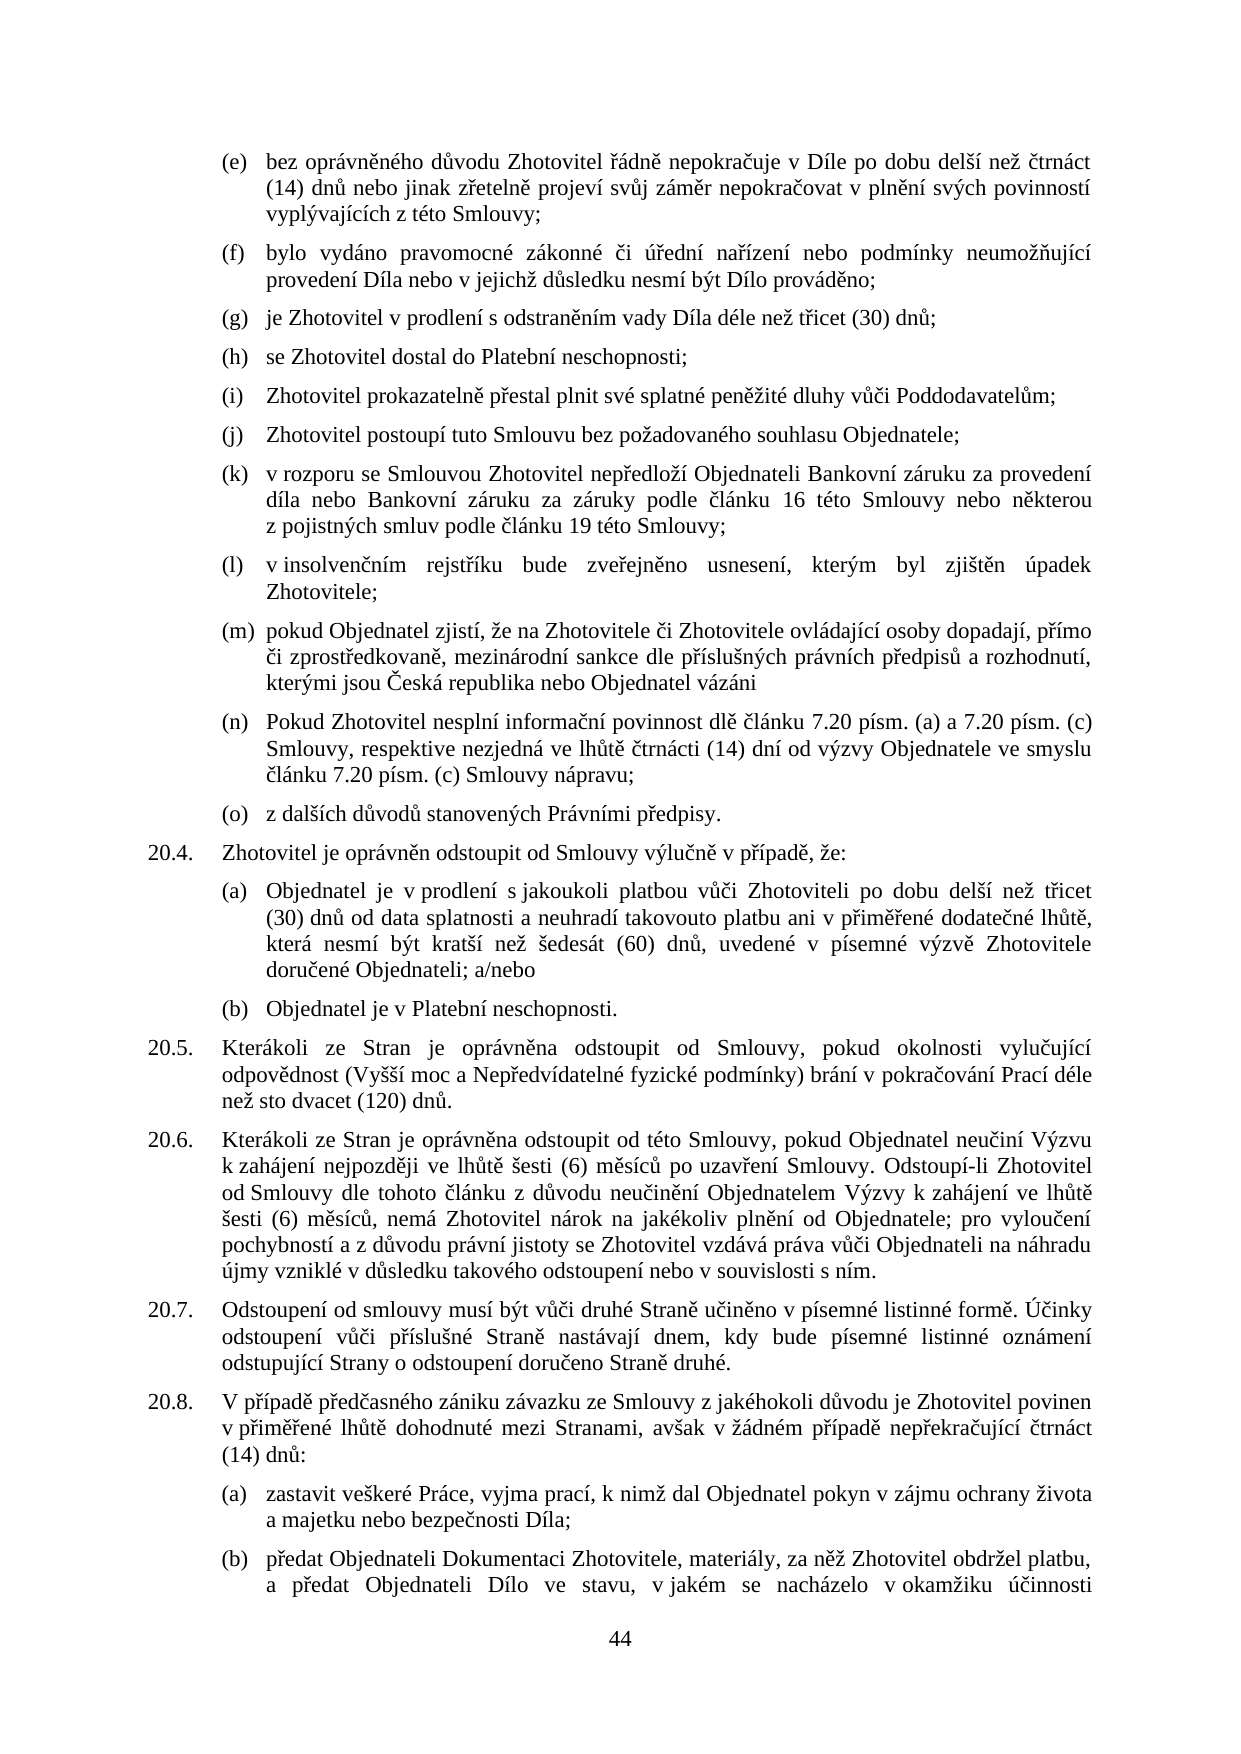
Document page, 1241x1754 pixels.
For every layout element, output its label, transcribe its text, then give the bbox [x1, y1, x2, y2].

subtitle Odstoupení od smlouvy musí být vůči druhé Straně učiněno v písemné listinné formě. Účinky odstoupení vůči příslušné Straně nastávají dnem, kdy bude písemné listinné oznámení odstupující Strany o odstoupení doručeno Straně druhé. [148, 1296, 1092, 1376]
subtitle je Zhotovitel v prodlení s odstraněním vady Díla déle než třicet (30) dnů; [222, 304, 1092, 331]
subtitle pokud Objednatel zjistí, že na Zhotovitele či Zhotovitele ovládající osoby dopadají, přímo či zprostředkovaně, mezinárodní sankce dle příslušných právních předpisů a rozhodnutí, kterými jsou Česká republika nebo Objednatel vázáni [222, 617, 1092, 696]
subtitle v rozporu se Smlouvou Zhotovitel nepředloží Objednateli Bankovní záruku za provedení díla nebo Bankovní záruku za záruky podle článku 16 této Smlouvy nebo některou z pojistných smluv podle článku 19 této Smlouvy; [222, 460, 1092, 539]
subtitle Zhotovitel je oprávněn odstoupit od Smlouvy výlučně v případě, že: [148, 839, 1092, 865]
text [221, 1545, 1092, 1597]
subtitle Zhotovitel prokazatelně přestal plnit své splatné peněžité dluhy vůči Poddodavatelům; [222, 382, 1092, 408]
subtitle V případě předčasného zániku závazku ze Smlouvy z jakéhokoli důvodu je Zhotovitel povinen v přiměřené lhůtě dohodnuté mezi Stranami, avšak v žádném případě nepřekračující čtrnáct (14) dnů: [148, 1388, 1092, 1467]
list Objednatel je v Platební neschopnosti. [222, 995, 1092, 1022]
text zastavit veškeré Práce, vyjma prací, k nimž dal Objednatel pokyn v zájmu ochrany života a majetku nebo bezpečnosti Díla; [221, 1479, 1092, 1532]
subtitle z dalších důvodů stanovených Právními předpisy. [222, 800, 1092, 826]
list Objednatel je v prodlení s jakoukoli platbou vůči Zhotoviteli po dobu delší než třicet (30) dnů od data splatnosti a neuhradí takovouto platbu ani v přiměřené dodatečné lhůtě, která nesmí být kratší než šedesát (60) dnů, uvedené v písemné výzvě Zhotovitele doručené Objednateli; a/nebo [222, 877, 1092, 983]
subtitle Kterákoli ze Stran je oprávněna odstoupit od Smlouvy, pokud okolnosti vylučující odpovědnost (Vyšší moc a Nepředvídatelné fyzické podmínky) brání v pokračování Prací déle než sto dvacet (120) dnů. [148, 1034, 1092, 1113]
subtitle bylo vydáno pravomocné zákonné či úřední nařízení nebo podmínky neumožňující provedení Díla nebo v jejichž důsledku nesmí být Dílo prováděno; [222, 239, 1092, 292]
subtitle Pokud Zhotovitel nesplní informační povinnost dlě článku 7.20 písm. (a) a 7.20 písm. (c) Smlouvy, respektive nezjedná ve lhůtě čtrnácti (14) dní od výzvy Objednatele ve smyslu článku 7.20 písm. (c) Smlouvy nápravu; [222, 708, 1092, 787]
subtitle se Zhotovitel dostal do Platební neschopnosti; [222, 343, 1092, 370]
subtitle v insolvenčním rejstříku bude zveřejněno usnesení, kterým byl zjištěn úpadek Zhotovitele; [222, 551, 1092, 604]
subtitle Zhotovitel postoupí tuto Smlouvu bez požadovaného souhlasu Objednatele; [222, 421, 1092, 447]
subtitle Kterákoli ze Stran je oprávněna odstoupit od této Smlouvy, pokud Objednatel neučiní Výzvu k zahájení nejpozději ve lhůtě šesti (6) měsíců po uzavření Smlouvy. Odstoupí-li Zhotovitel od Smlouvy dle tohoto článku z důvodu neučinění Objednatelem Výzvy k zahájení ve lhůtě šesti (6) měsíců, nemá Zhotovitel nárok na jakékoliv plnění od Objednatele; pro vyloučení pochybností a z důvodu právní jistoty se Zhotovitel vzdává práva vůči Objednateli na náhradu újmy vzniklé v důsledku takového odstoupení nebo v souvislosti s ním. [148, 1126, 1092, 1284]
subtitle bez oprávněného důvodu Zhotovitel řádně nepokračuje v Díle po dobu delší než čtrnáct (14) dnů nebo jinak zřetelně projeví svůj záměr nepokračovat v plnění svých povinností vyplývajících z této Smlouvy; [222, 148, 1092, 227]
